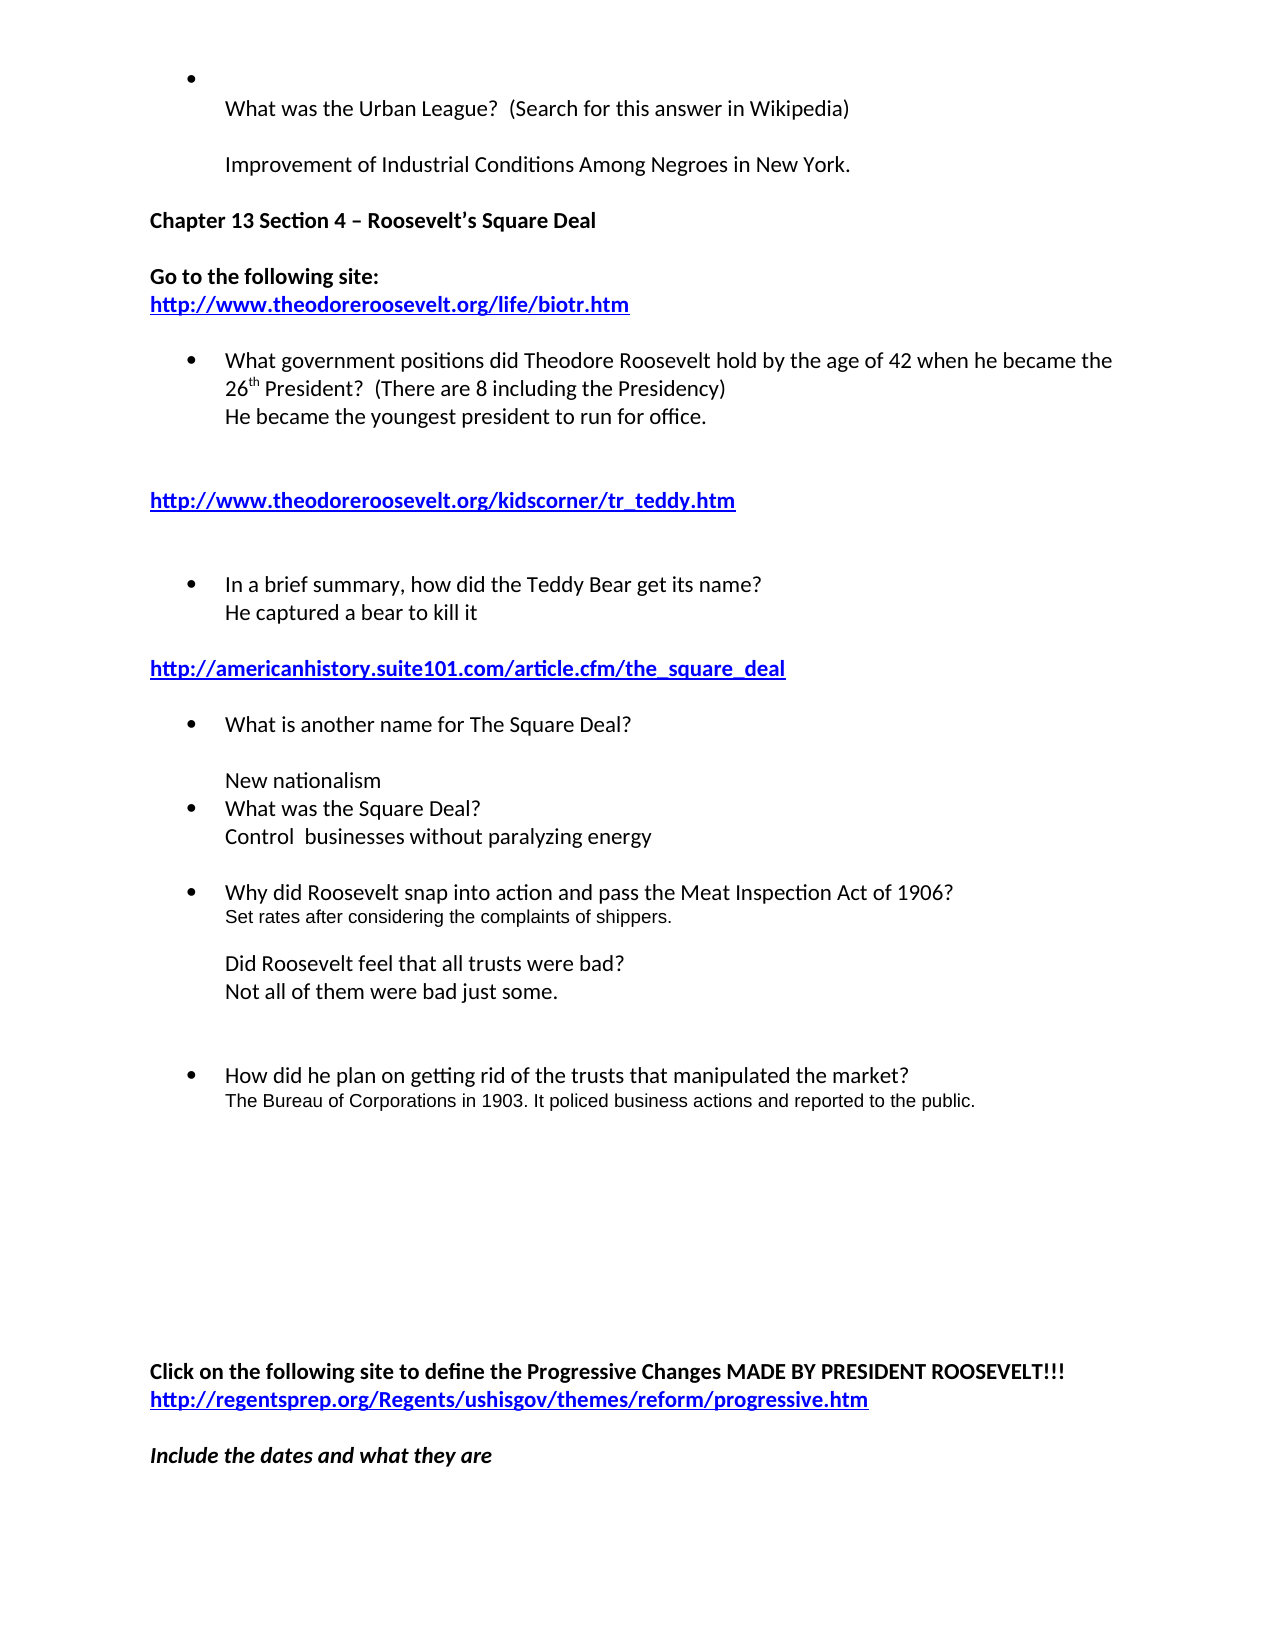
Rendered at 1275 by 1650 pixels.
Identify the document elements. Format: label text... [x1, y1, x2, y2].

text Control businesses without paralyzing energy [225, 822, 1125, 850]
text http://regentsprep.org/Regents/ushisgov/themes/reform/progressive.htm [150, 1385, 1125, 1413]
list What was the Square Deal? [187, 794, 1125, 822]
list How did he plan on getting rid of the trusts that manipulated the market? [187, 1061, 1125, 1089]
list What was the Urban League? (Search for this answer in Wikipedia) [187, 66, 1125, 122]
text http://www.theodoreroosevelt.org/kidscorner/tr_teddy.htm [150, 486, 1125, 514]
text Not all of them were bad just some. [225, 977, 1125, 1005]
text He captured a bear to kill it [225, 598, 1125, 626]
text New nationalism [225, 766, 1125, 794]
list Why did Roosevelt snap into action and pass the Meat Inspection Act of 1906? [187, 878, 1125, 906]
text http://www.theodoreroosevelt.org/life/biotr.htm [150, 290, 1125, 318]
list In a brief summary, how did the Teddy Bear get its name? [187, 570, 1125, 598]
list What is another name for The Square Deal? [187, 710, 1125, 738]
text Chapter 13 Section 4 – Roosevelt’s Square Deal [150, 206, 1125, 234]
list What government positions did Theodore Roosevelt hold by the age of 42 when he became the 26th President? (There are 8 including the Presidency) [187, 346, 1125, 402]
text http://americanhistory.suite101.com/article.cfm/the_square_deal [150, 654, 1125, 682]
text Go to the following site: [150, 262, 1125, 290]
text Improvement of Industrial Conditions Among Negroes in New York. [225, 150, 1125, 178]
text Set rates after considering the complaints of shippers. Did Roosevelt feel that all trusts were bad? [225, 906, 1125, 977]
text He became the youngest president to run for office. [150, 402, 1125, 430]
text Click on the following site to define the Progressive Changes MADE BY PRESIDENT ROOSEVELT!!! [150, 1357, 1125, 1385]
text Include the dates and what they are [150, 1441, 1125, 1469]
text The Bureau of Corporations in 1903. It policed business actions and reported to the public. [225, 1089, 1125, 1161]
